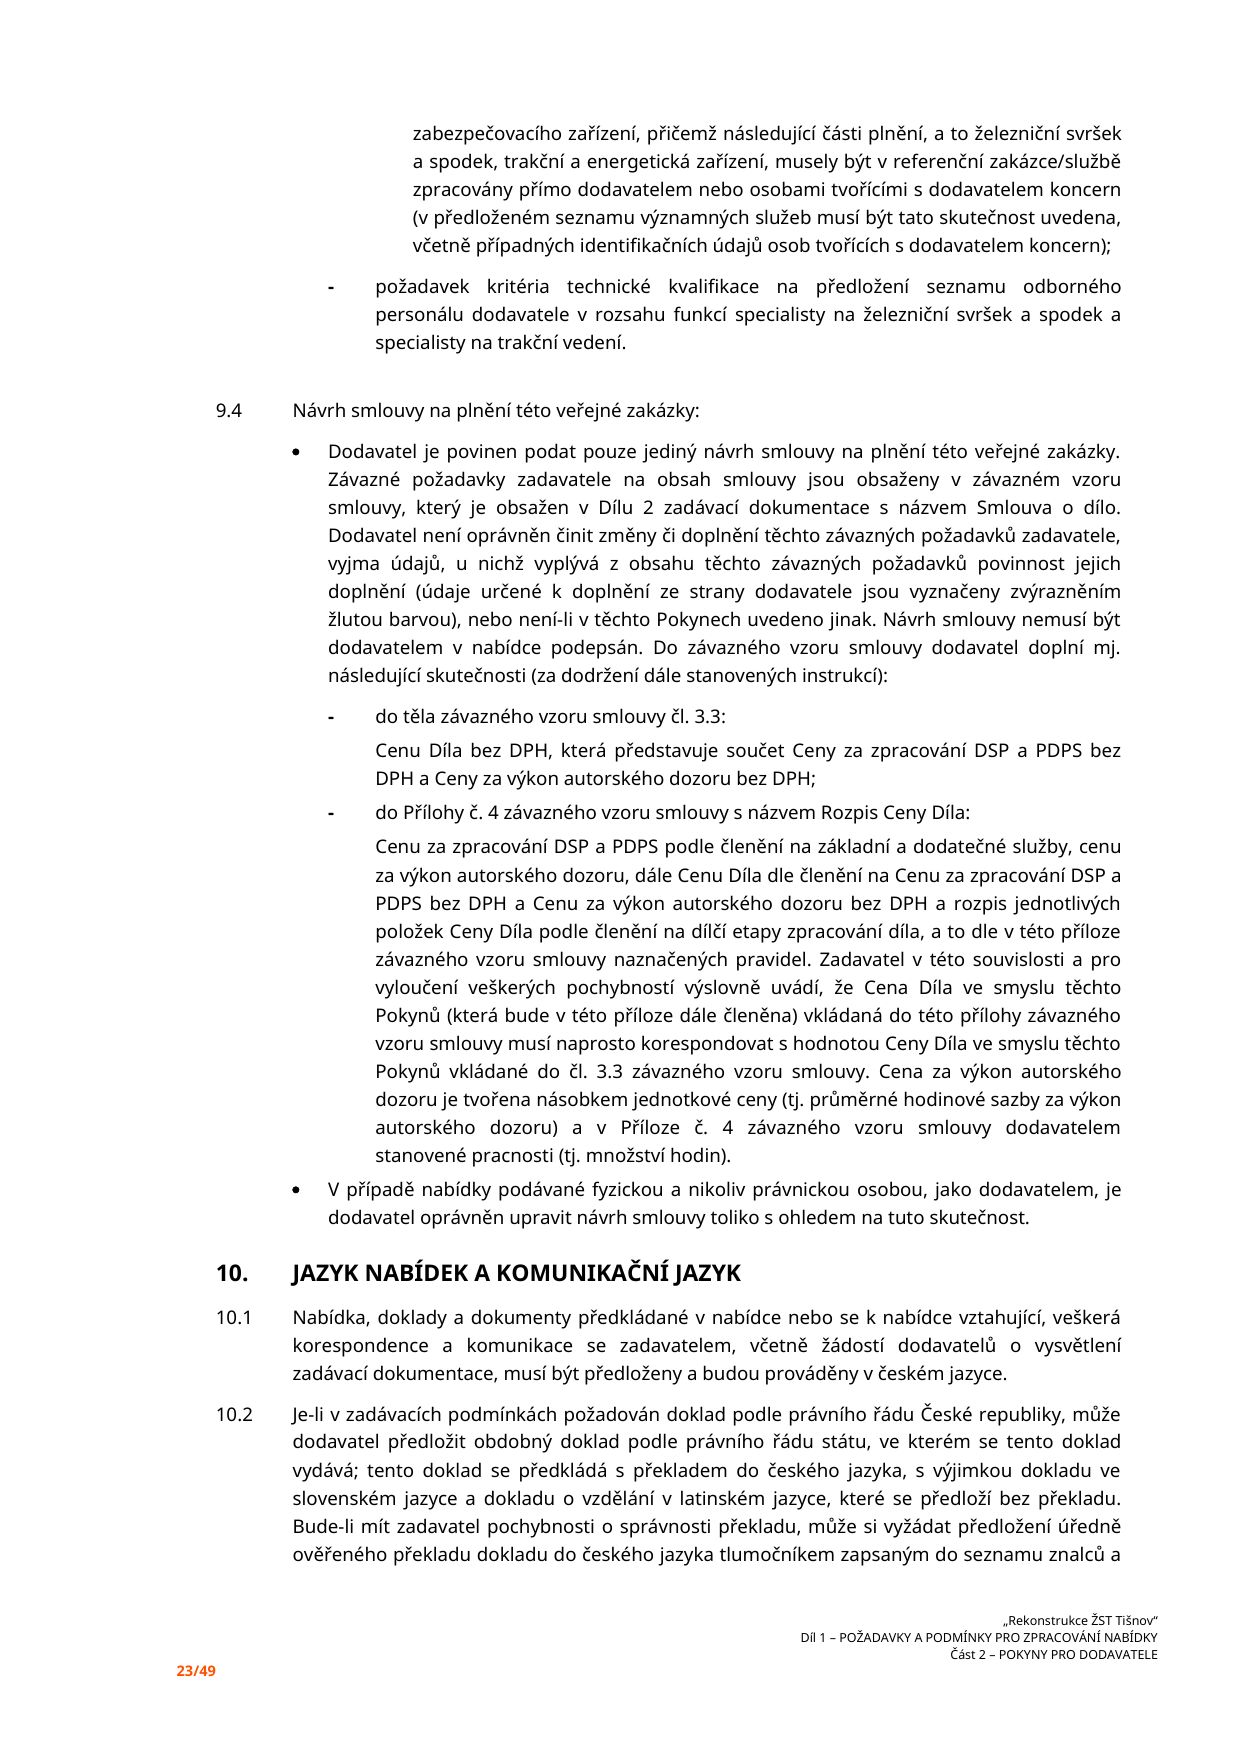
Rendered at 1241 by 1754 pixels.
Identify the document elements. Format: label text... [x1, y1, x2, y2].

text Návrh smlouvy na plnění této veřejné zakázky: [216, 398, 1122, 423]
text Dodavatel je povinen podat pouze jediný návrh smlouvy na plnění této veřejné zakázky. Závazné požadavky zadavatele na obsah smlouvy jsou obsaženy v závazném vzoru smlouvy, který je obsažen v Dílu 2 zadávací dokumentace s názvem Smlouva o dílo. Dodavatel není oprávněn činit změny či doplnění těchto závazných požadavků zadavatele, vyjma údajů, u nichž vyplývá z obsahu těchto závazných požadavků povinnost jejich doplnění (údaje určené k doplnění ze strany dodavatele jsou vyznačeny zvýrazněním žlutou barvou), nebo není-li v těchto Pokynech uvedeno jinak. Návrh smlouvy nemusí být dodavatelem v nabídce podepsán. Do závazného vzoru smlouvy dodavatel doplní mj. následující skutečnosti (za dodržení dále stanovených instrukcí): [292, 438, 1122, 688]
text do těla závazného vzoru smlouvy čl. 3.3: [328, 703, 1122, 728]
text do Přílohy č. 4 závazného vzoru smlouvy s názvem Rozpis Ceny Díla: [328, 799, 1122, 825]
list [375, 121, 1122, 258]
text Nabídka, doklady a dokumenty předkládané v nabídce nebo se k nabídce vztahující, veškerá korespondence a komunikace se zadavatelem, včetně žádostí dodavatelů o vysvětlení zadávací dokumentace, musí být předloženy a budou prováděny v českém jazyce. [216, 1304, 1122, 1386]
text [216, 1401, 1122, 1566]
list Cenu Díla bez DPH, která představuje součet Ceny za zpracování DSP a PDPS bez DPH a Ceny za výkon autorského dozoru bez DPH; [375, 737, 1122, 791]
text požadavek kritéria technické kvalifikace na předložení seznamu odborného personálu dodavatele v rozsahu funkcí specialisty na železniční svršek a spodek a specialisty na trakční vedení. [328, 273, 1122, 355]
text V případě nabídky podávané fyzickou a nikoliv právnickou osobou, jako dodavatelem, je dodavatel oprávněn upravit návrh smlouvy toliko s ohledem na tuto skutečnost. [292, 1176, 1122, 1230]
text JAZYK NABÍDEK A KOMUNIKAČNÍ JAZYK [216, 1257, 1122, 1289]
list Cenu za zpracování DSP a PDPS podle členění na základní a dodatečné služby, cenu za výkon autorského dozoru, dále Cenu Díla dle členění na Cenu za zpracování DSP a PDPS bez DPH a Cenu za výkon autorského dozoru bez DPH a rozpis jednotlivých položek Ceny Díla podle členění na dílčí etapy zpracování díla, a to dle v této příloze závazného vzoru smlouvy naznačených pravidel. Zadavatel v této souvislosti a pro vyloučení veškerých pochybností výslovně uvádí, že Cena Díla ve smyslu těchto Pokynů (která bude v této příloze dále členěna) vkládaná do této přílohy závazného vzoru smlouvy musí naprosto korespondovat s hodnotou Ceny Díla ve smyslu těchto Pokynů vkládané do čl. 3.3 závazného vzoru smlouvy. Cena za výkon autorského dozoru je tvořena násobkem jednotkové ceny (tj. průměrné hodinové sazby za výkon autorského dozoru) a v Příloze č. 4 závazného vzoru smlouvy dodavatelem stanovené pracnosti (tj. množství hodin). [375, 834, 1122, 1168]
